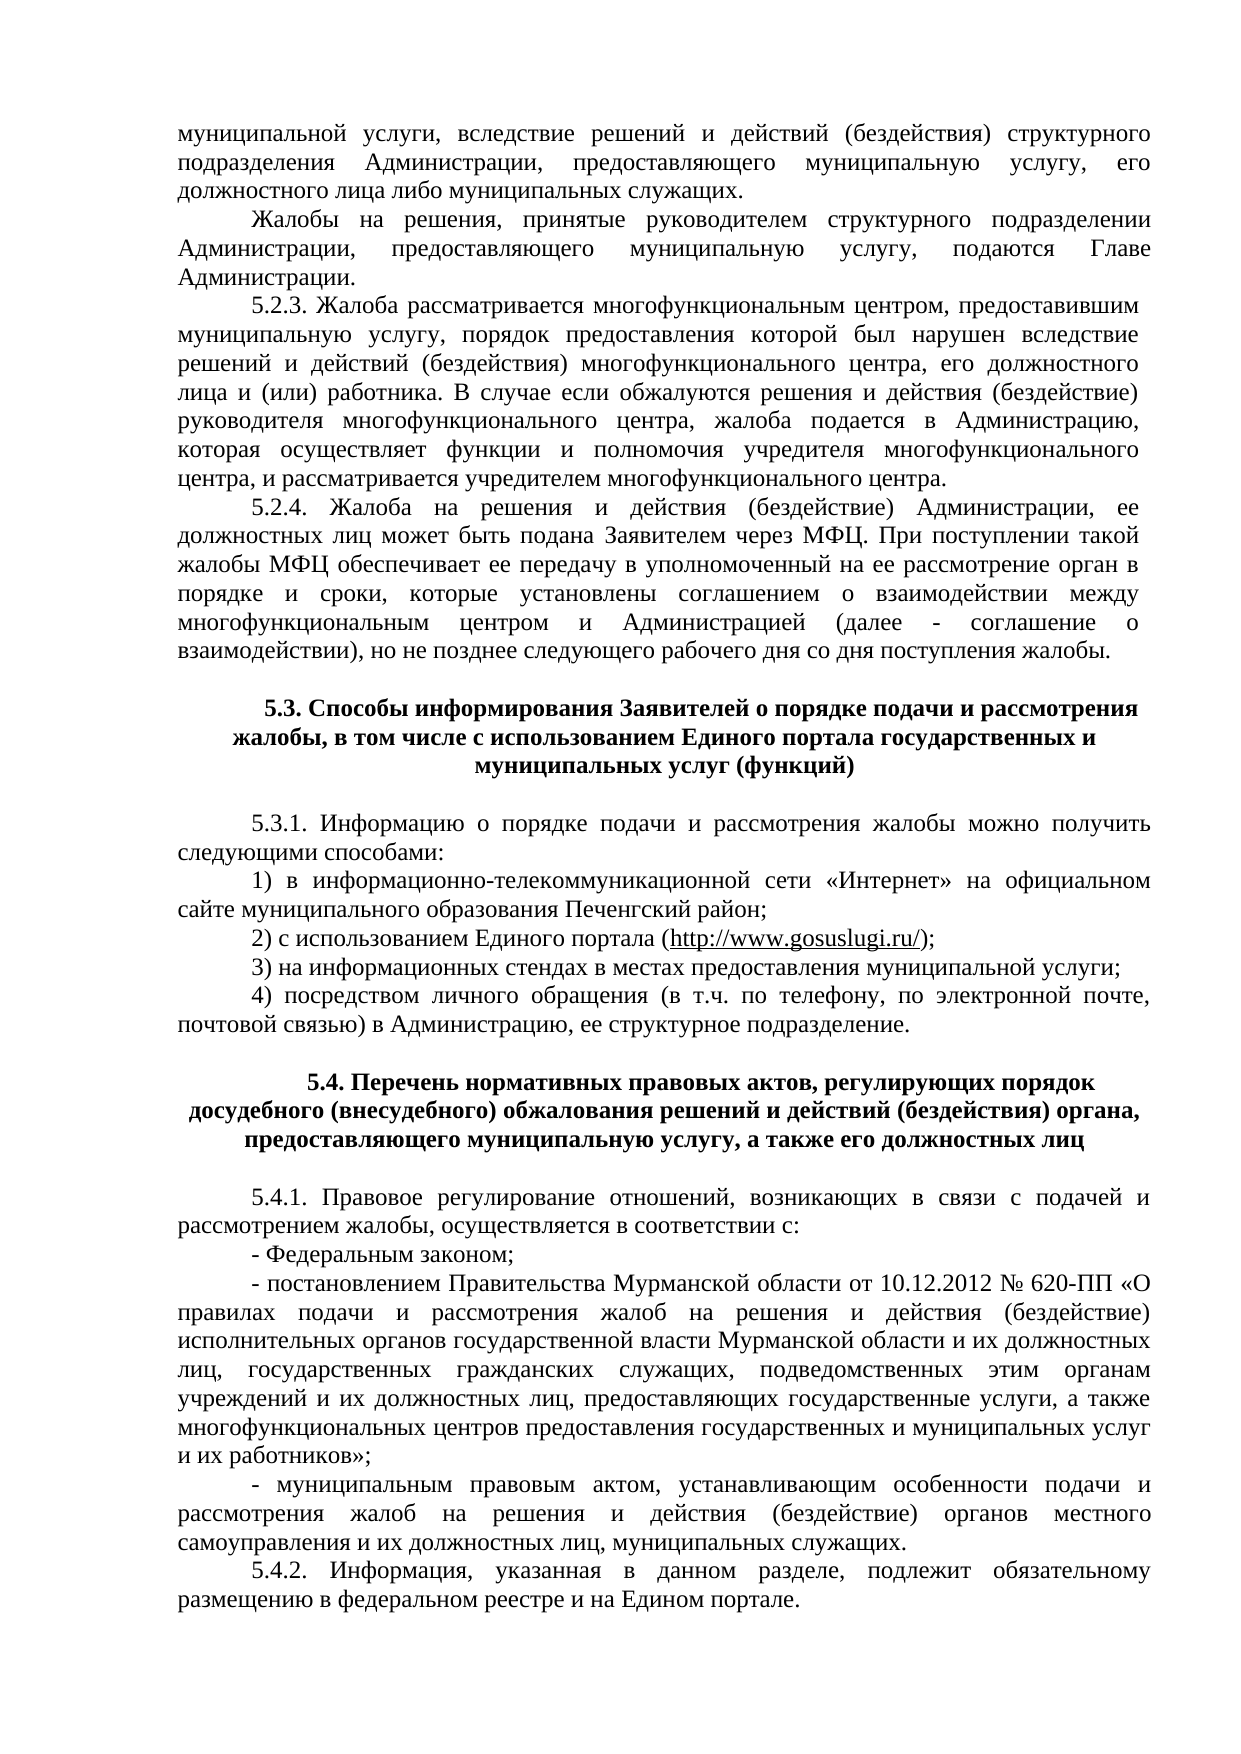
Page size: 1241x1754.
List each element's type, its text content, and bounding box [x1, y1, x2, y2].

text 1) в информационно-телекоммуникационной сети «Интернет» на официальном сайте муниципального образования Печенгский район; [177, 866, 1152, 923]
text 5.4.2. Информация, указанная в данном разделе, подлежит обязательному размещению в федеральном реестре и на Едином портале. [177, 1556, 1152, 1613]
text 3) на информационных стендах в местах предоставления муниципальной услуги; [177, 952, 1152, 981]
text - постановлением Правительства Мурманской области от 10.12.2012 № 620-ПП «О правилах подачи и рассмотрения жалоб на решения и действия (бездействие) исполнительных органов государственной власти Мурманской области и их должностных лиц, государственных гражданских служащих, подведомственных этим органам учреждений и их должностных лиц, предоставляющих государственные услуги, а также многофункциональных центров предоставления государственных и муниципальных услуг и их работников»; [177, 1268, 1152, 1469]
text 2) с использованием Единого портала (http://www.gosuslugi.ru/); [177, 923, 1152, 952]
text 5.2.3. Жалоба рассматривается многофункциональным центром, предоставившим муниципальную услугу, порядок предоставления которой был нарушен вследствие решений и действий (бездействия) многофункционального центра, его должностного лица и (или) работника. В случае если обжалуются решения и действия (бездействие) руководителя многофункционального центра, жалоба подается в Администрацию, которая осуществляет функции и полномочия учредителя многофункционального центра, и рассматривается учредителем многофункционального центра. [177, 291, 1140, 492]
text 5.2.4. Жалоба на решения и действия (бездействие) Администрации, ее должностных лиц может быть подана Заявителем через МФЦ. При поступлении такой жалобы МФЦ обеспечивает ее передачу в уполномоченный на ее рассмотрение орган в порядке и сроки, которые установлены соглашением о взаимодействии между многофункциональным центром и Администрацией (далее - соглашение о взаимодействии), но не позднее следующего рабочего дня со дня поступления жалобы. [177, 492, 1140, 664]
text - Федеральным законом; [177, 1239, 1152, 1268]
text 5.4.1. Правовое регулирование отношений, возникающих в связи с подачей и рассмотрением жалобы, осуществляется в соответствии с: [177, 1182, 1152, 1239]
text - муниципальным правовым актом, устанавливающим особенности подачи и рассмотрения жалоб на решения и действия (бездействие) органов местного самоуправления и их должностных лиц, муниципальных служащих. [177, 1469, 1152, 1556]
text 5.3. Способы информирования Заявителей о порядке подачи и рассмотрения жалобы, в том числе с использованием Единого портала государственных и муниципальных услуг (функций) [177, 693, 1152, 779]
text 4) посредством личного обращения (в т.ч. по телефону, по электронной почте, почтовой связью) в Администрацию, ее структурное подразделение. [177, 981, 1152, 1038]
text Жалобы на решения, принятые руководителем структурного подразделении Администрации, предоставляющего муниципальную услугу, подаются Главе Администрации. [177, 204, 1152, 291]
text 5.4. Перечень нормативных правовых актов, регулирующих порядок досудебного (внесудебного) обжалования решений и действий (бездействия) органа, предоставляющего муниципальную услугу, а также его должностных лиц [177, 1067, 1152, 1153]
text 5.3.1. Информацию о порядке подачи и рассмотрения жалобы можно получить следующими способами: [177, 808, 1152, 866]
